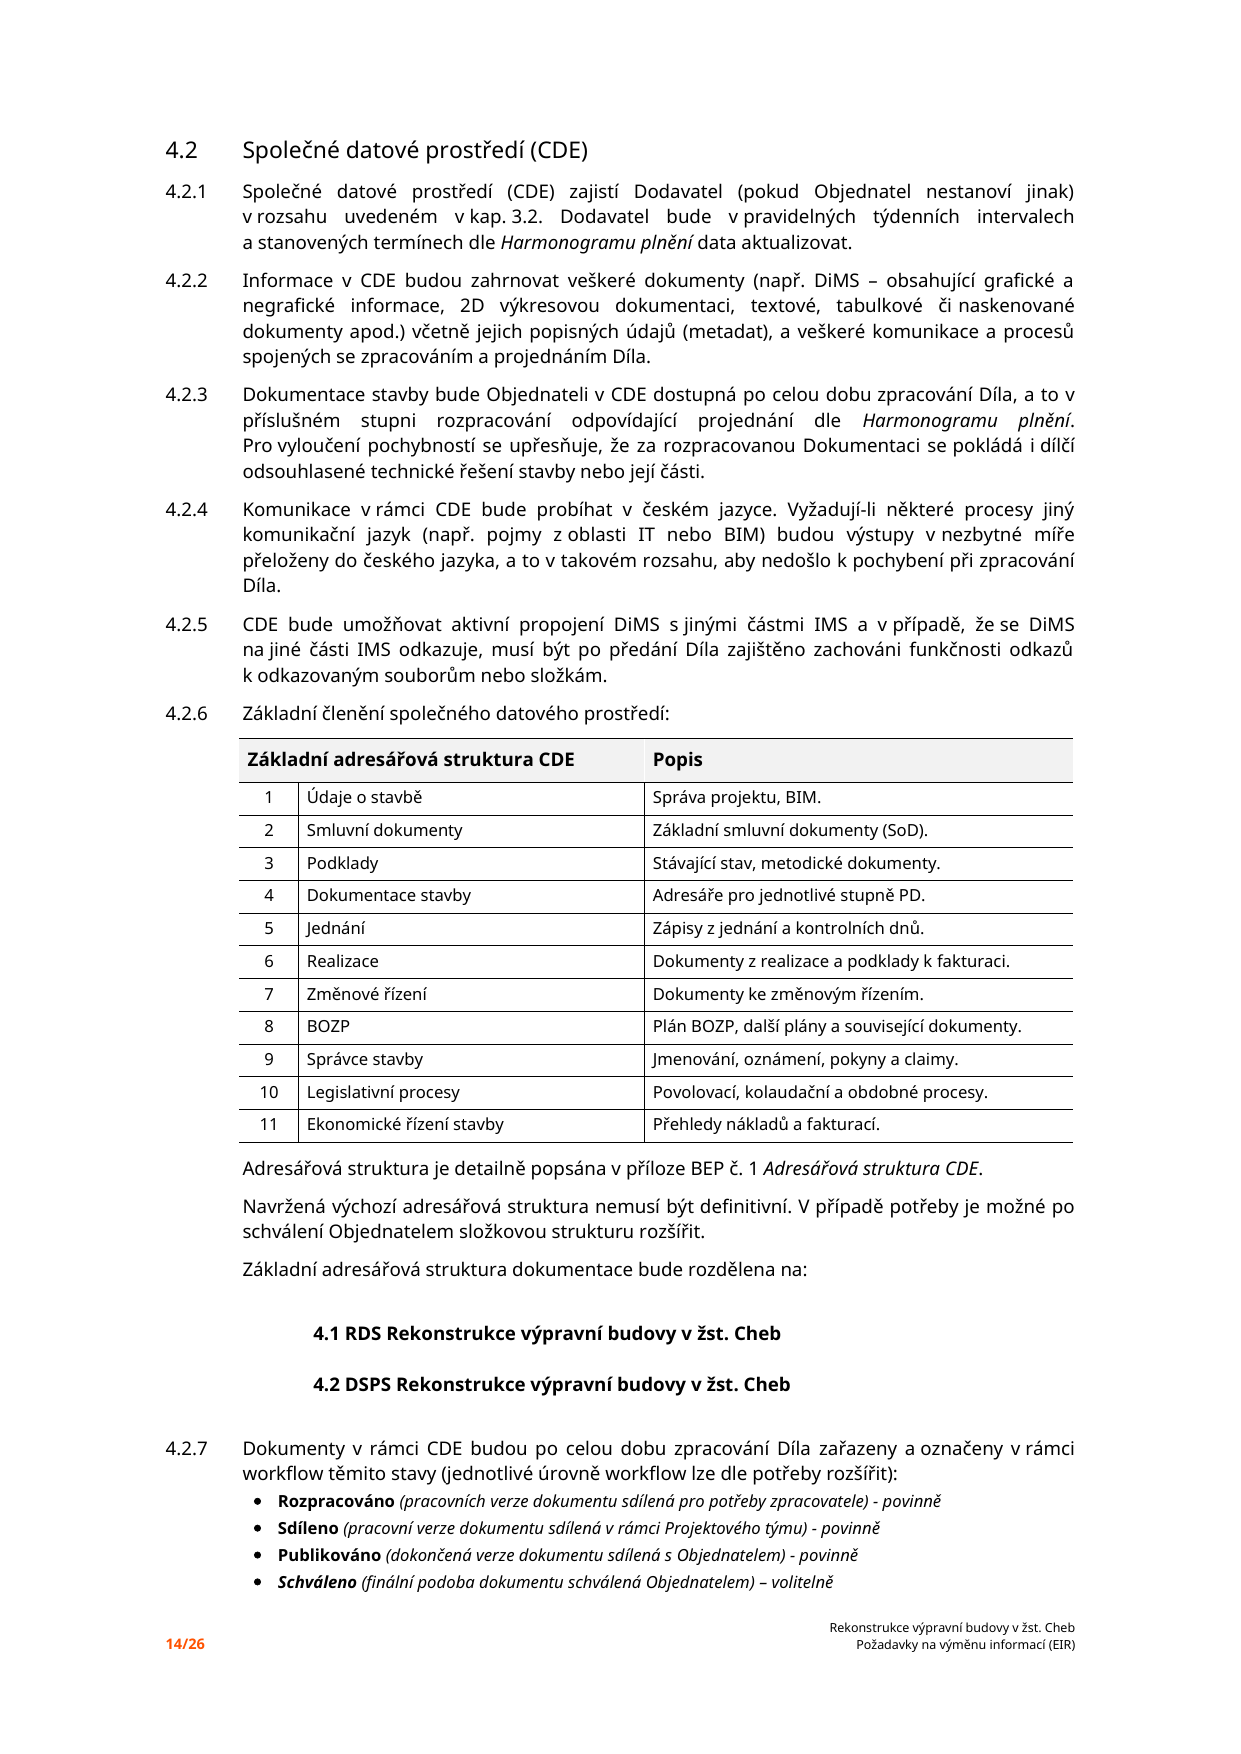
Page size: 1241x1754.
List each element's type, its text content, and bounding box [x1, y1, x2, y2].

text Základní členění společného datového prostředí: [165, 700, 1075, 725]
table_header Popis [645, 739, 1073, 782]
table_cell Dokumentace stavby [299, 881, 644, 913]
table_cell Podklady [299, 848, 644, 880]
table_cell 10 [239, 1077, 298, 1109]
list 4.2 DSPS Rekonstrukce výpravní budovy v žst. Cheb [313, 1371, 1075, 1397]
list Adresářová struktura je detailně popsána v příloze BEP č. 1 Adresářová struktura CDE. [242, 1155, 1075, 1181]
text Schváleno (finální podoba dokumentu schválená Objednatelem) – volitelně [254, 1571, 1075, 1593]
table_cell 2 [239, 816, 298, 847]
table_cell 8 [239, 1012, 298, 1043]
table_cell 9 [239, 1045, 298, 1076]
table_cell 5 [239, 914, 298, 945]
text Informace v CDE budou zahrnovat veškeré dokumenty (např. DiMS – obsahující grafické a negrafické informace, 2D výkresovou dokumentaci, textové, tabulkové či naskenované dokumenty apod.) včetně jejich popisných údajů (metadat), a veškeré komunikace a procesů spojených se zpracováním a projednáním Díla. [165, 267, 1075, 369]
table_cell Správce stavby [299, 1045, 644, 1076]
text Dokumenty v rámci CDE budou po celou dobu zpracování Díla zařazeny a označeny v rámci workflow těmito stavy (jednotlivé úrovně workflow lze dle potřeby rozšířit): [165, 1435, 1075, 1486]
table_cell Adresáře pro jednotlivé stupně PD. [645, 881, 1073, 913]
table_cell 11 [239, 1110, 298, 1142]
table_cell Základní smluvní dokumenty (SoD). [645, 816, 1073, 847]
table_cell Legislativní procesy [299, 1077, 644, 1109]
text Komunikace v rámci CDE bude probíhat v českém jazyce. Vyžadují-li některé procesy jiný komunikační jazyk (např. pojmy z oblasti IT nebo BIM) budou výstupy v nezbytné míře přeloženy do českého jazyka, a to v takovém rozsahu, aby nedošlo k pochybení při zpracování Díla. [165, 496, 1075, 598]
list Základní adresářová struktura dokumentace bude rozdělena na: [242, 1257, 1075, 1282]
table_cell Stávající stav, metodické dokumenty. [645, 848, 1073, 880]
table_cell Ekonomické řízení stavby [299, 1110, 644, 1142]
table_cell Správa projektu, BIM. [645, 783, 1073, 814]
table_cell 3 [239, 848, 298, 880]
table_cell Změnové řízení [299, 979, 644, 1011]
table_cell Jednání [299, 914, 644, 945]
text Publikováno (dokončená verze dokumentu sdílená s Objednatelem) - povinně [254, 1544, 1075, 1566]
table_cell Povolovací, kolaudační a obdobné procesy. [645, 1077, 1073, 1109]
table_cell Jmenování, oznámení, pokyny a claimy. [645, 1045, 1073, 1076]
table_cell Plán BOZP, další plány a související dokumenty. [645, 1012, 1073, 1043]
text Sdíleno (pracovní verze dokumentu sdílená v rámci Projektového týmu) - povinně [254, 1517, 1075, 1539]
table_cell Dokumenty z realizace a podklady k fakturaci. [645, 946, 1073, 978]
table_cell BOZP [299, 1012, 644, 1043]
table_cell 4 [239, 881, 298, 913]
text CDE bude umožňovat aktivní propojení DiMS s jinými částmi IMS a v případě, že se DiMS na jiné části IMS odkazuje, musí být po předání Díla zajištěno zachováni funkčnosti odkazů k odkazovaným souborům nebo složkám. [165, 611, 1075, 687]
table_cell 7 [239, 979, 298, 1011]
text Společné datové prostředí (CDE) zajistí Dodavatel (pokud Objednatel nestanoví jinak) v rozsahu uvedeném v kap. 3.2. Dodavatel bude v pravidelných týdenních intervalech a stanovených termínech dle Harmonogramu plnění data aktualizovat. [165, 178, 1075, 254]
list Navržená výchozí adresářová struktura nemusí být definitivní. V případě potřeby je možné po schválení Objednatelem složkovou strukturu rozšířit. [242, 1193, 1075, 1244]
list 4.1 RDS Rekonstrukce výpravní budovy v žst. Cheb [313, 1320, 1075, 1346]
table_cell Smluvní dokumenty [299, 816, 644, 847]
table_cell Realizace [299, 946, 644, 978]
table_cell 6 [239, 946, 298, 978]
table_cell Údaje o stavbě [299, 783, 644, 814]
text Dokumentace stavby bude Objednateli v CDE dostupná po celou dobu zpracování Díla, a to v příslušném stupni rozpracování odpovídající projednání dle Harmonogramu plnění. Pro vyloučení pochybností se upřesňuje, že za rozpracovanou Dokumentaci se pokládá i dílčí odsouhlasené technické řešení stavby nebo její části. [165, 382, 1075, 484]
table_cell 1 [239, 783, 298, 814]
text Společné datové prostředí (CDE) [165, 134, 1075, 166]
table_cell Zápisy z jednání a kontrolních dnů. [645, 914, 1073, 945]
table_header Základní adresářová struktura CDE [239, 739, 644, 782]
table_cell Přehledy nákladů a fakturací. [645, 1110, 1073, 1142]
table_cell Dokumenty ke změnovým řízením. [645, 979, 1073, 1011]
text Rozpracováno (pracovních verze dokumentu sdílená pro potřeby zpracovatele) - povinně [254, 1490, 1075, 1513]
